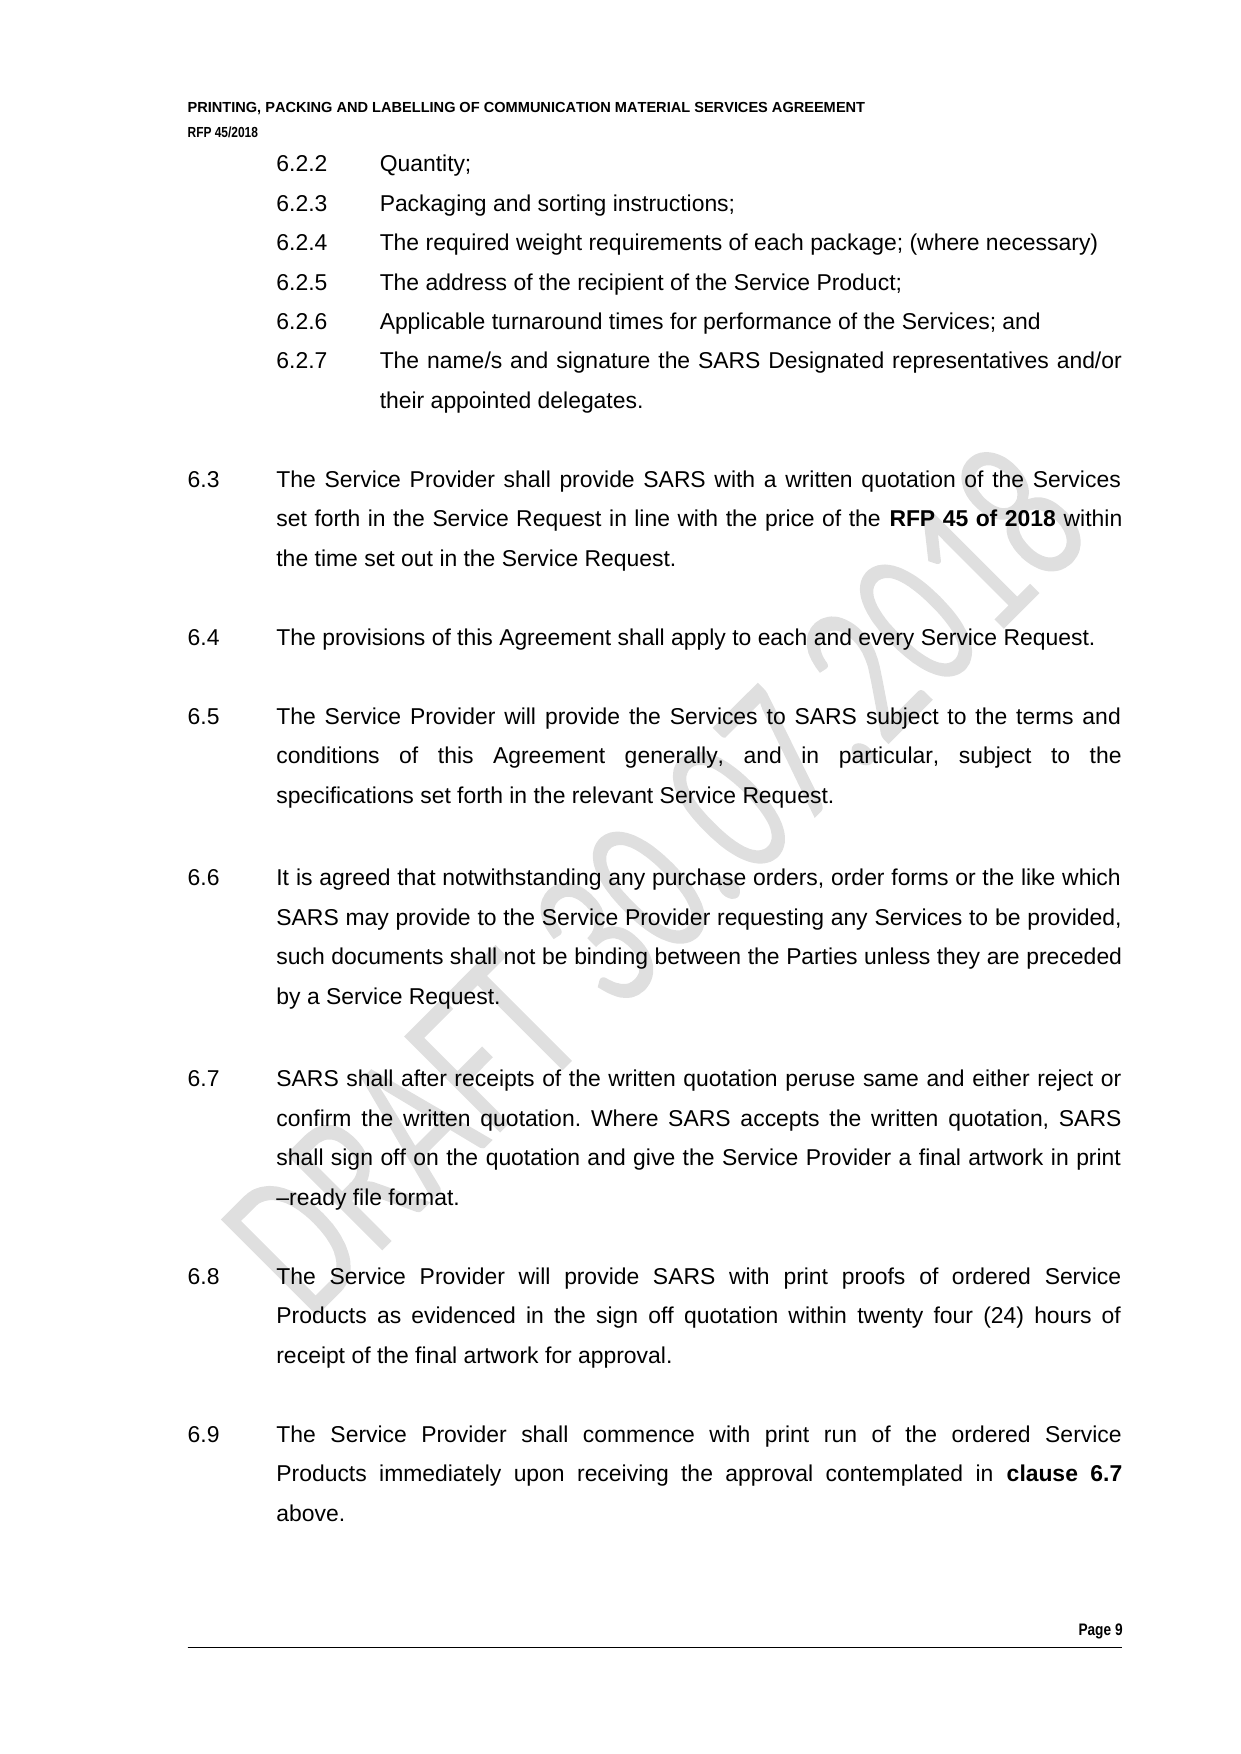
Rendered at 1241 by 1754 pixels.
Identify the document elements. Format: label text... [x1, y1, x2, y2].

list Quantity; [276, 150, 1122, 176]
list The Service Provider will provide SARS with print proofs of ordered Service Products as evidenced in the sign off quotation within twenty four (24) hours of receipt of the final artwork for approval. [187, 1263, 1122, 1368]
list The name/s and signature the SARS Designated representatives and/or their appointed delegates. [276, 347, 1122, 413]
list It is agreed that notwithstanding any purchase orders, order forms or the like which SARS may provide to the Service Provider requesting any Services to be provided, such documents shall not be binding between the Parties unless they are preceded by a Service Request. [187, 864, 1122, 1009]
list Applicable turnaround times for performance of the Services; and [276, 308, 1122, 334]
list The Service Provider shall commence with print run of the ordered Service Products immediately upon receiving the approval contemplated in clause 6.7 above. [187, 1421, 1122, 1526]
list The provisions of this Agreement shall apply to each and every Service Request. [187, 624, 1122, 650]
list The required weight requirements of each package; (where necessary) [276, 229, 1122, 255]
list The Service Provider will provide the Services to SARS subject to the terms and conditions of this Agreement generally, and in particular, subject to the specifications set forth in the relevant Service Request. [187, 703, 1122, 808]
list Packaging and sorting instructions; [276, 189, 1122, 216]
list SARS shall after receipts of the written quotation peruse same and either reject or confirm the written quotation. Where SARS accepts the written quotation, SARS shall sign off on the quotation and give the Service Provider a final artwork in print –ready file format. [187, 1065, 1122, 1210]
list The address of the recipient of the Service Product; [276, 268, 1122, 295]
list The Service Provider shall provide SARS with a written quotation of the Services set forth in the Service Request in line with the price of the RFP 45 of 2018 within the time set out in the Service Request. [187, 466, 1122, 571]
